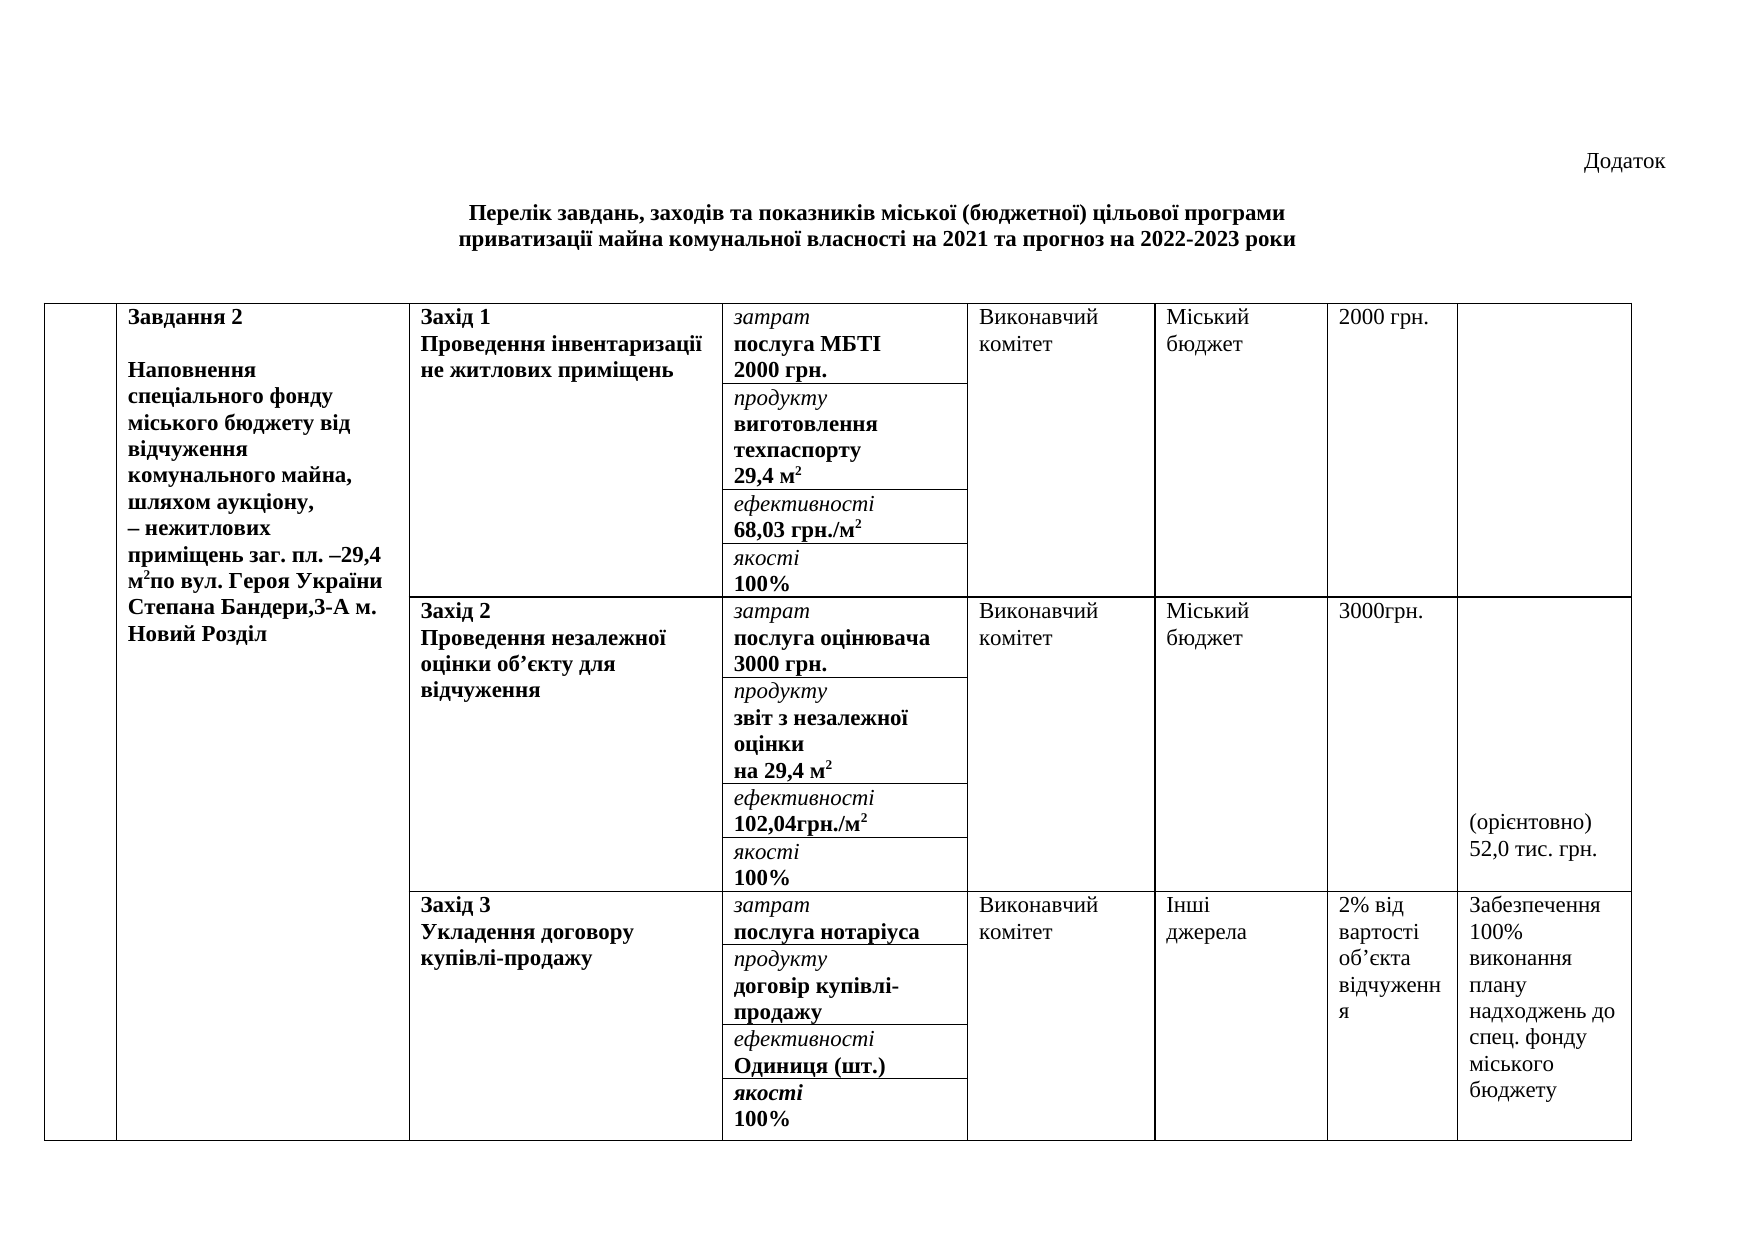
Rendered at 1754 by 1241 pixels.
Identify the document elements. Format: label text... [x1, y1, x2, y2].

table_cell Виконавчий комітет [968, 598, 1154, 891]
table_cell 3000грн. [1328, 598, 1457, 891]
table_cell затрат послуга нотаріуса [723, 892, 967, 944]
table_cell Виконавчий комітет [968, 892, 1154, 1140]
table_cell Міський бюджет [1156, 598, 1327, 891]
table_cell Інші джерела [1156, 892, 1327, 1140]
table_header Виконавчий комітет [968, 304, 1154, 596]
table_cell Захід 2 Проведення незалежної оцінки об’єкту для відчуження [410, 598, 722, 891]
table_cell продукту виготовлення техпаспорту 29,4 м2 [723, 384, 967, 489]
table_cell 2% від вартості об’єкта відчуження [1328, 892, 1457, 1140]
table_cell ефективності 68,03 грн./м2 [723, 490, 967, 543]
table_cell ефективності 102,04грн./м2 [723, 784, 967, 837]
table_header [1458, 304, 1631, 596]
table_header Міський бюджет [1156, 304, 1327, 596]
table_cell Захід 3 Укладення договору купівлі-продажу [410, 892, 722, 1140]
table_header Захід 1 Проведення інвентаризації не житлових приміщень [410, 304, 722, 596]
table_cell продукту договір купівлі-продажу [723, 945, 967, 1024]
table_cell (орієнтовно) 52,0 тис. грн. [1458, 598, 1631, 891]
table_header Завдання 2 Наповнення спеціального фонду міського бюджету від відчуження комунального майна, шляхом аукціону, – нежитлових приміщень заг. пл. –29,4 м2по вул. Героя України Степана Бандери,3-А м. Новий Розділ [117, 304, 409, 1140]
table_header затрат послуга МБТІ 2000 грн. [723, 304, 967, 382]
text приватизації майна комунальної власності на 2021 та прогноз на 2022-2023 роки [88, 225, 1665, 251]
table_cell продукту звіт з незалежної оцінки на 29,4 м2 [723, 678, 967, 783]
table_cell якості 100% [723, 838, 967, 891]
table_header 2000 грн. [1328, 304, 1457, 596]
table_cell Забезпечення 100% виконання плану надходжень до спец. фонду міського бюджету [1458, 892, 1631, 1140]
table_cell якості 100% [723, 1079, 967, 1140]
text Перелік завдань, заходів та показників міської (бюджетної) цільової програми [88, 199, 1665, 225]
table_cell ефективності Одиниця (шт.) [723, 1025, 967, 1078]
table_cell затрат послуга оцінювача 3000 грн. [723, 598, 967, 677]
text Додаток [88, 148, 1665, 174]
table_cell якості 100% [723, 544, 967, 596]
table_header [45, 304, 116, 1140]
